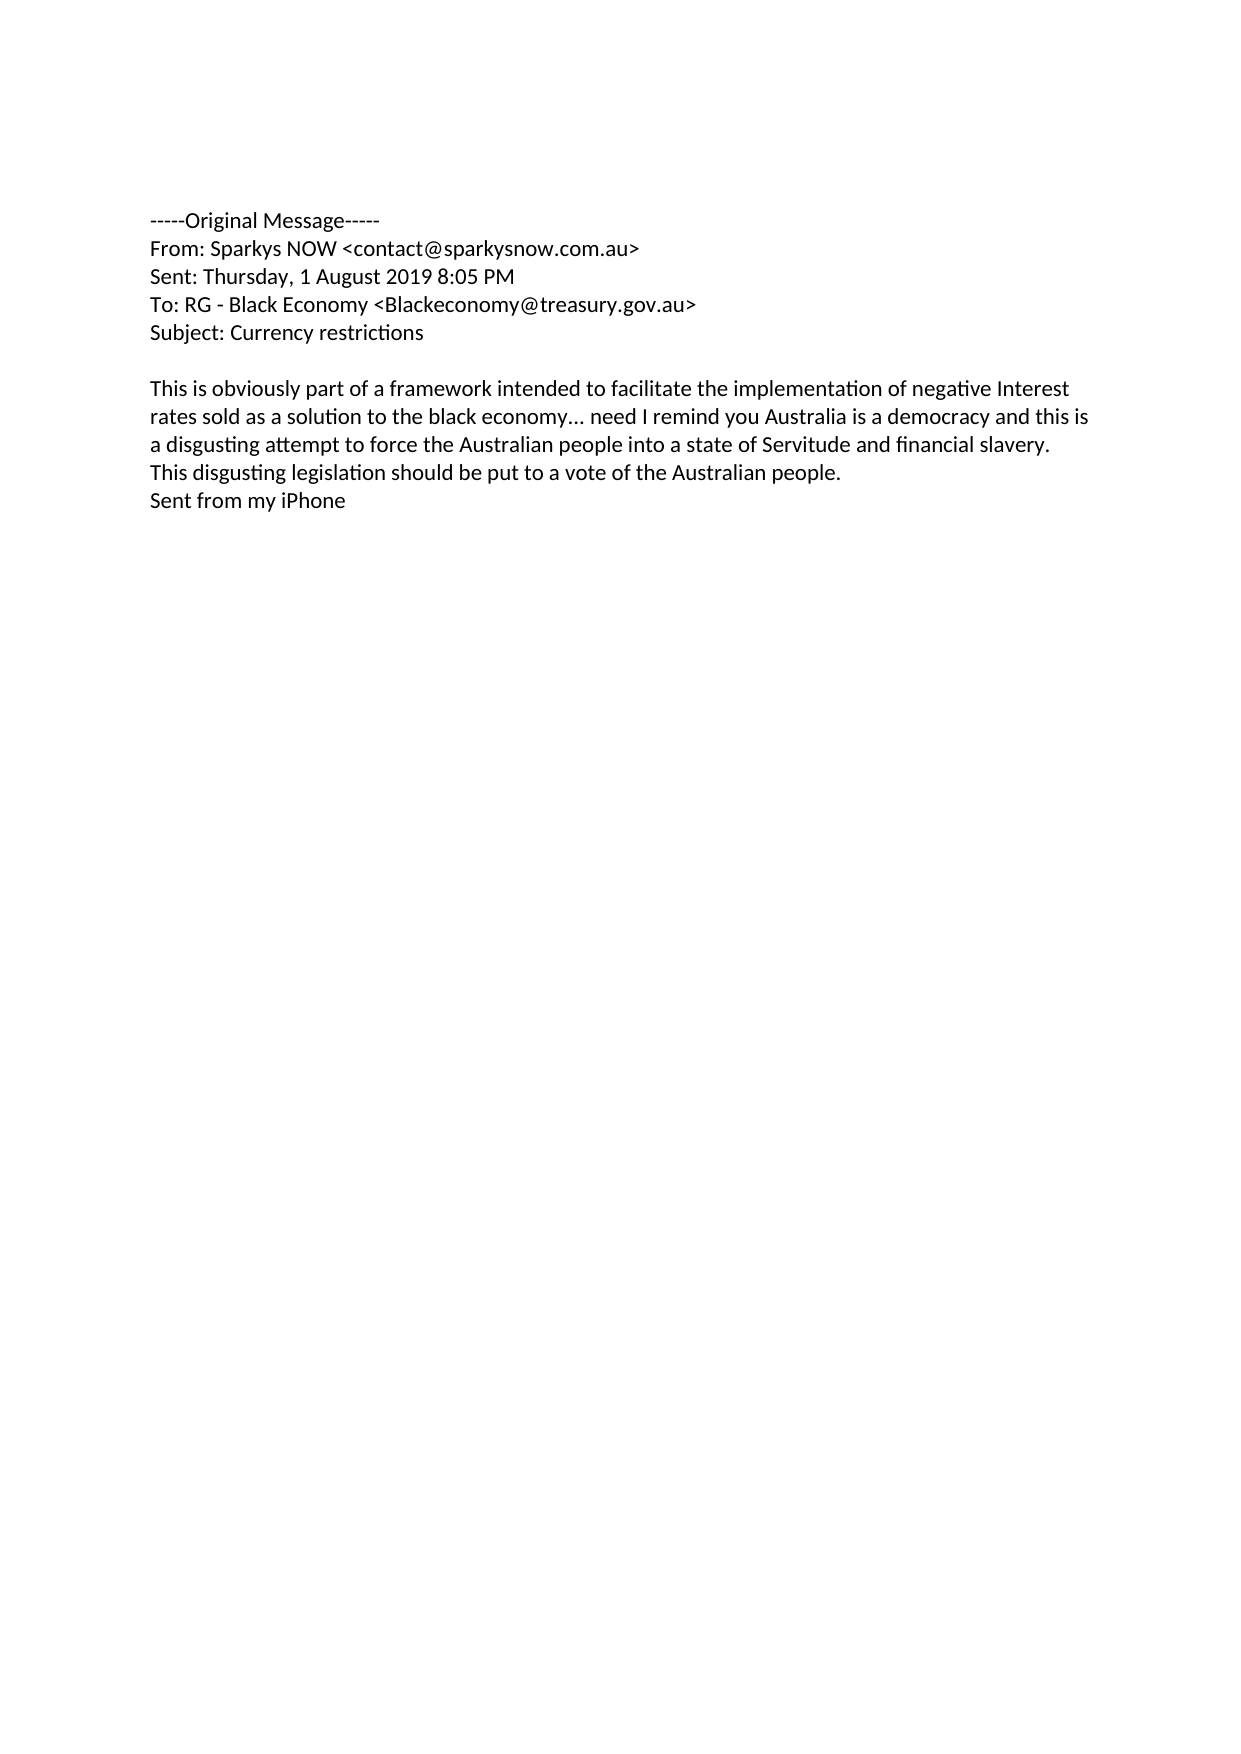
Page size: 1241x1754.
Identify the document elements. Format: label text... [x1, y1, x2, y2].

text Sent from my iPhone [150, 486, 1090, 514]
text -----Original Message----- From: Sparkys NOW <contact@sparkysnow.com.au> Sent: Thursday, 1 August 2019 8:05 PM To: RG - Black Economy <Blackeconomy@treasury.gov.au> Subject: Currency restrictions [150, 206, 1090, 346]
text This disgusting legislation should be put to a vote of the Australian people. [150, 458, 1090, 486]
text This is obviously part of a framework intended to facilitate the implementation of negative Interest rates sold as a solution to the black economy... need I remind you Australia is a democracy and this is a disgusting attempt to force the Australian people into a state of Servitude and financial slavery. [150, 374, 1090, 458]
